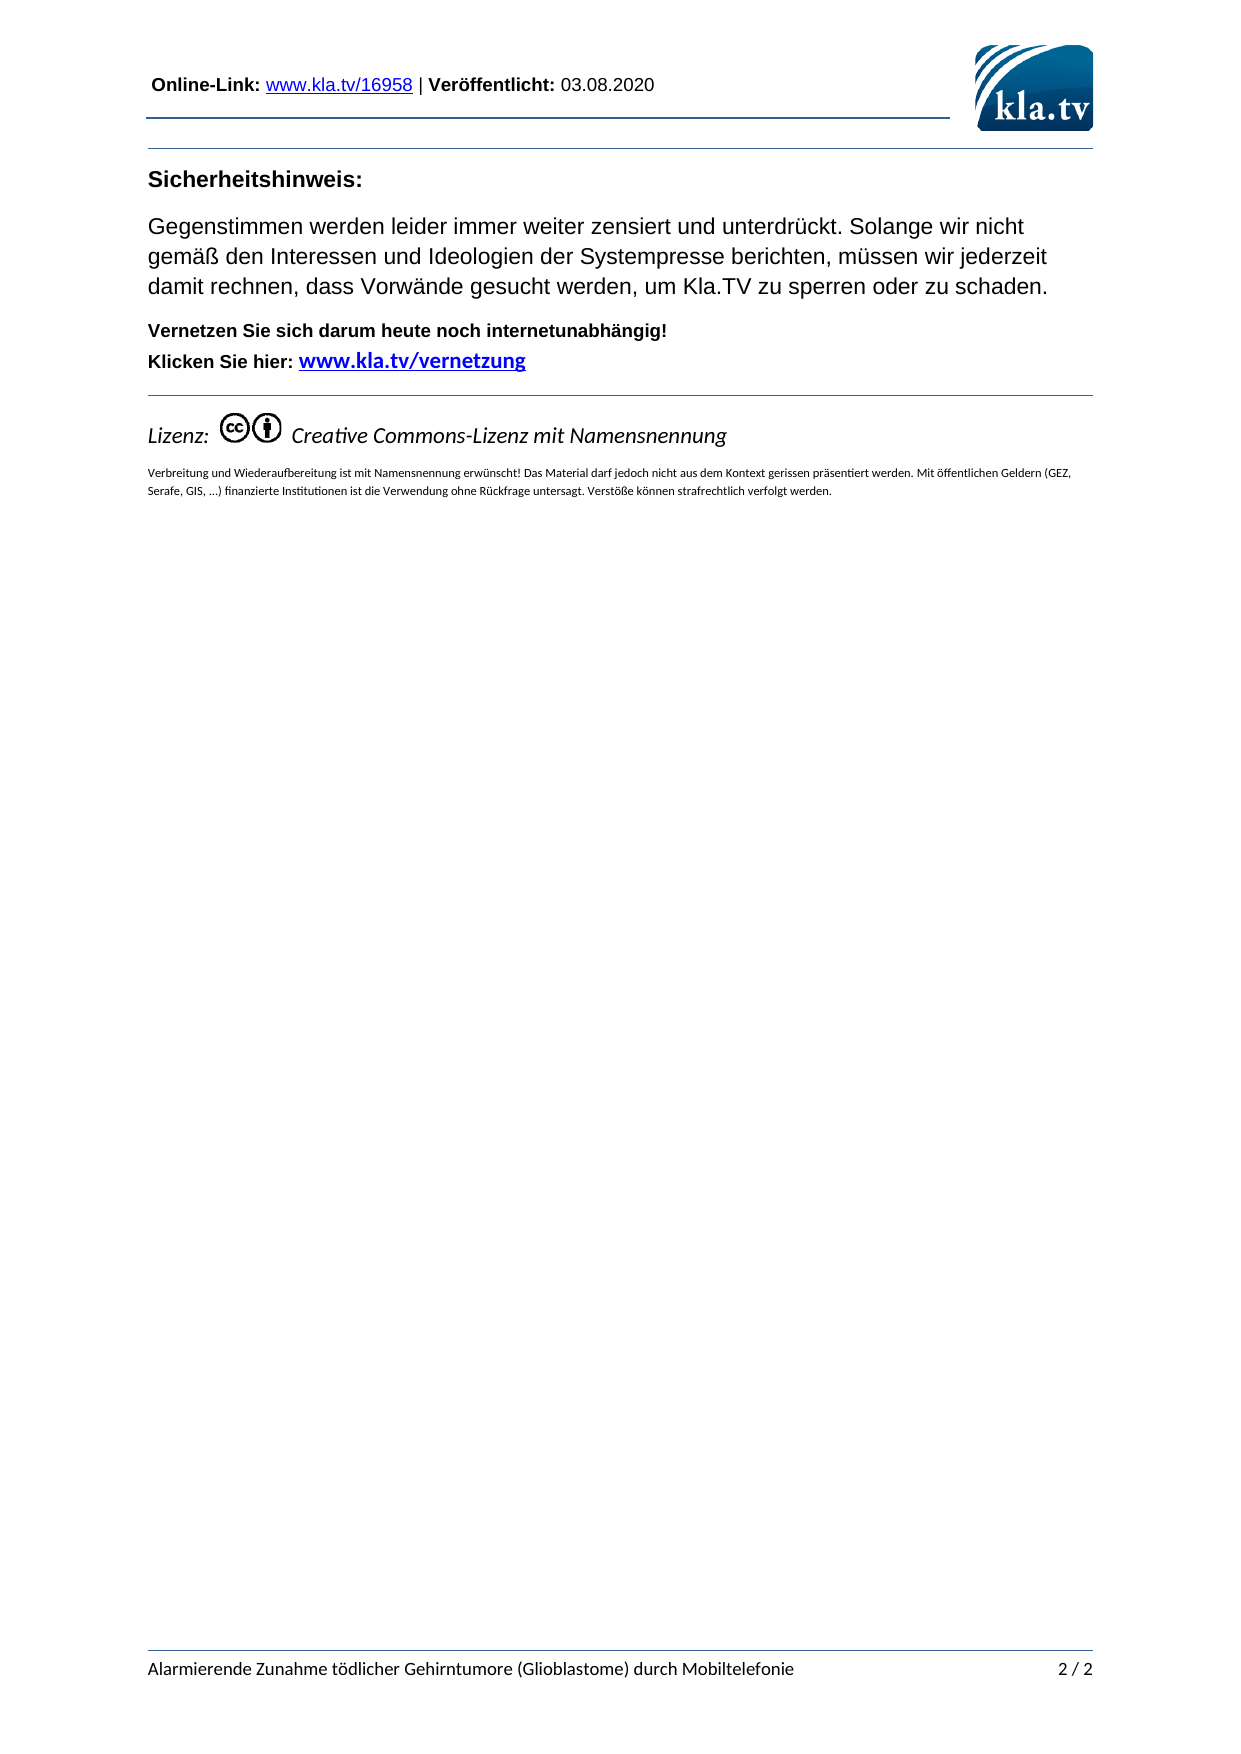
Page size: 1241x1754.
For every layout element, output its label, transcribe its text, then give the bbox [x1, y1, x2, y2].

text Sicherheitshinweis: [148, 149, 1093, 192]
text Verbreitung und Wiederaufbereitung ist mit Namensnennung erwünscht! Das Material darf jedoch nicht aus dem Kontext gerissen präsentiert werden. Mit öffentlichen Geldern (GEZ, Serafe, GIS, ...) finanzierte Institutionen ist die Verwendung ohne Rückfrage untersagt. Verstöße können strafrechtlich verfolgt werden. [148, 465, 1093, 498]
text Vernetzen Sie sich darum heute noch internetunabhängig! Klicken Sie hier: www.kla.tv/vernetzung [148, 320, 1093, 374]
text Gegenstimmen werden leider immer weiter zensiert und unterdrückt. Solange wir nicht gemäß den Interessen und Ideologien der Systempresse berichten, müssen wir jederzeit damit rechnen, dass Vorwände gesucht werden, um Kla.TV zu sperren oder zu schaden. [148, 213, 1093, 299]
text Lizenz: Creative Commons-Lizenz mit Namensnennung [148, 396, 1093, 449]
